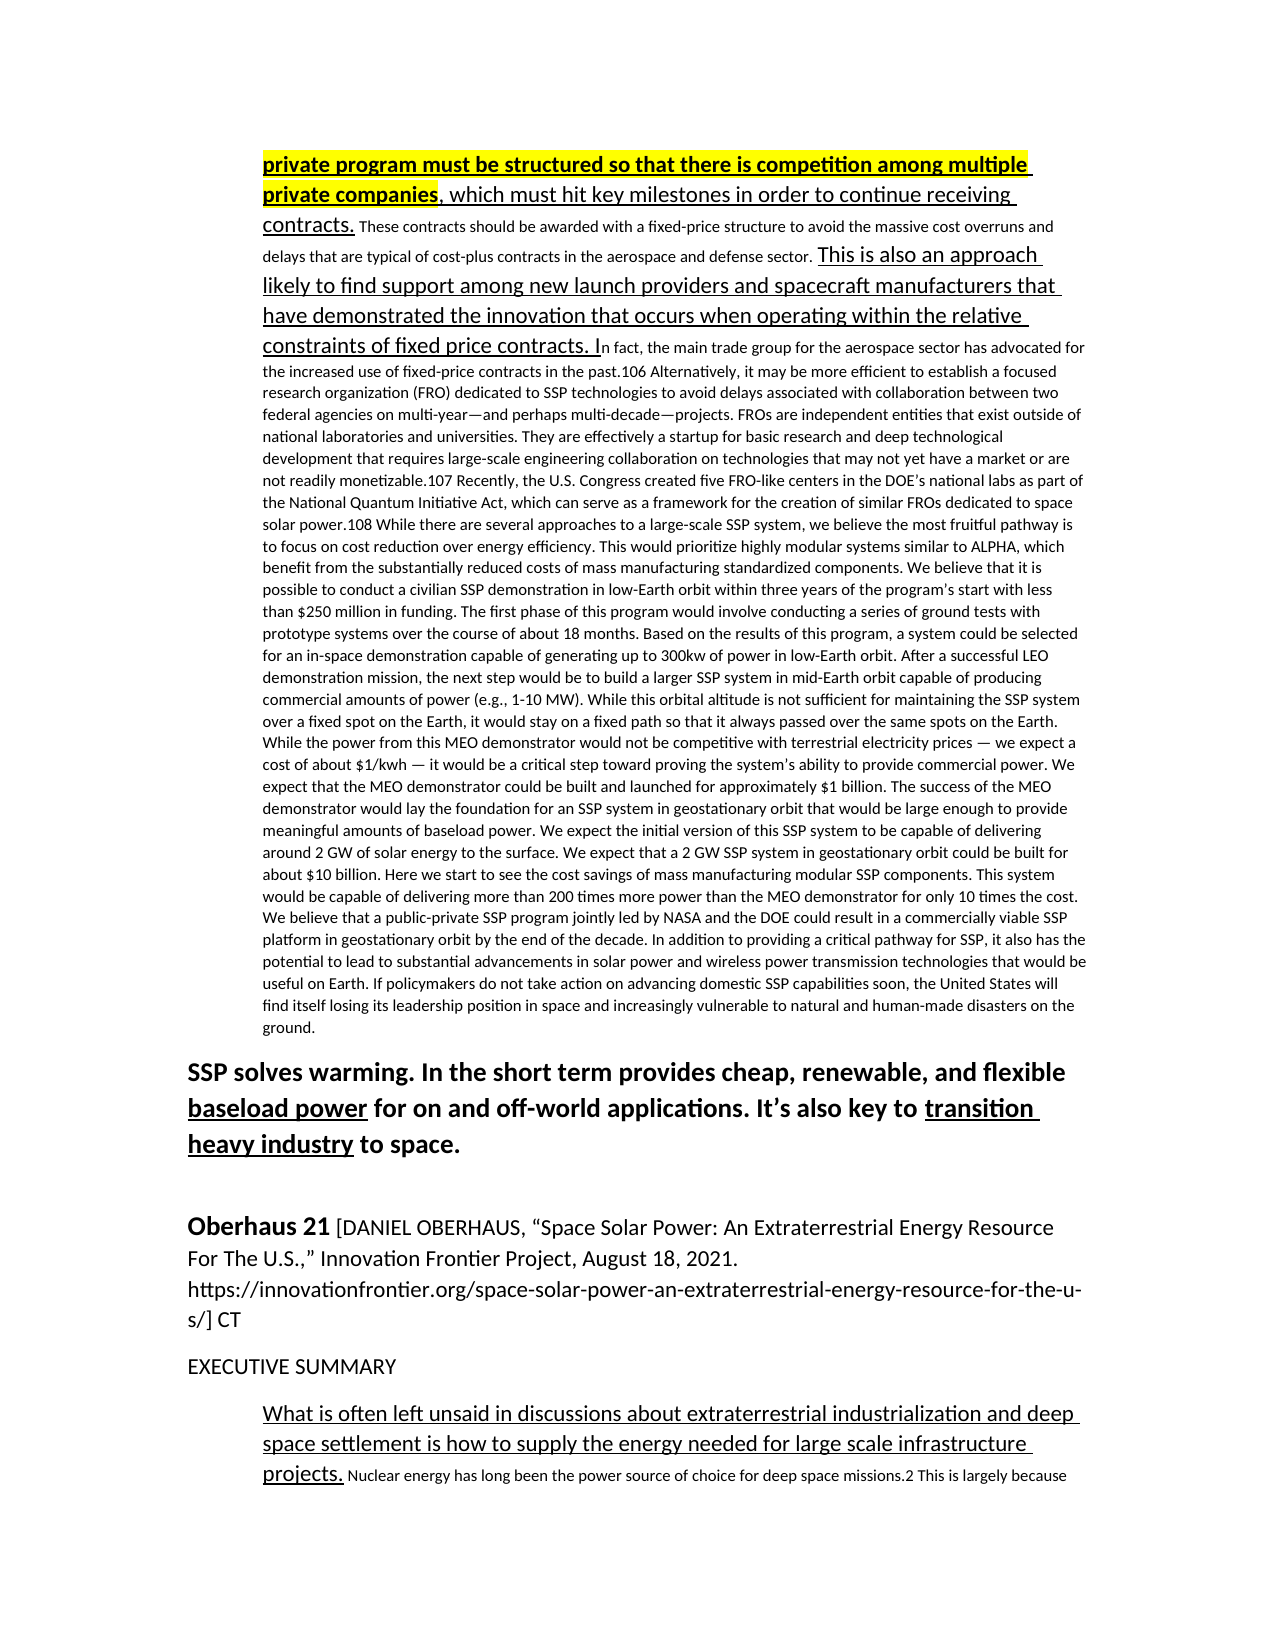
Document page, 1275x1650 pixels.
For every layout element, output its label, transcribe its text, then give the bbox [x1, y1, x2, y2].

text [262, 150, 1087, 1037]
text EXECUTIVE SUMMARY [187, 1352, 1087, 1380]
text Oberhaus 21 [DANIEL OBERHAUS, “Space Solar Power: An Extraterrestrial Energy Resource For The U.S.,” Innovation Frontier Project, August 18, 2021. https://innovationfrontier.org/space-solar-power-an-extraterrestrial-energy-resource-for-the-u-s/] CT [187, 1209, 1087, 1333]
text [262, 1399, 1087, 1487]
subtitle SSP solves warming. In the short term provides cheap, renewable, and flexible baseload power for on and off-world applications. It’s also key to transition heavy industry to space. [187, 1056, 1087, 1160]
